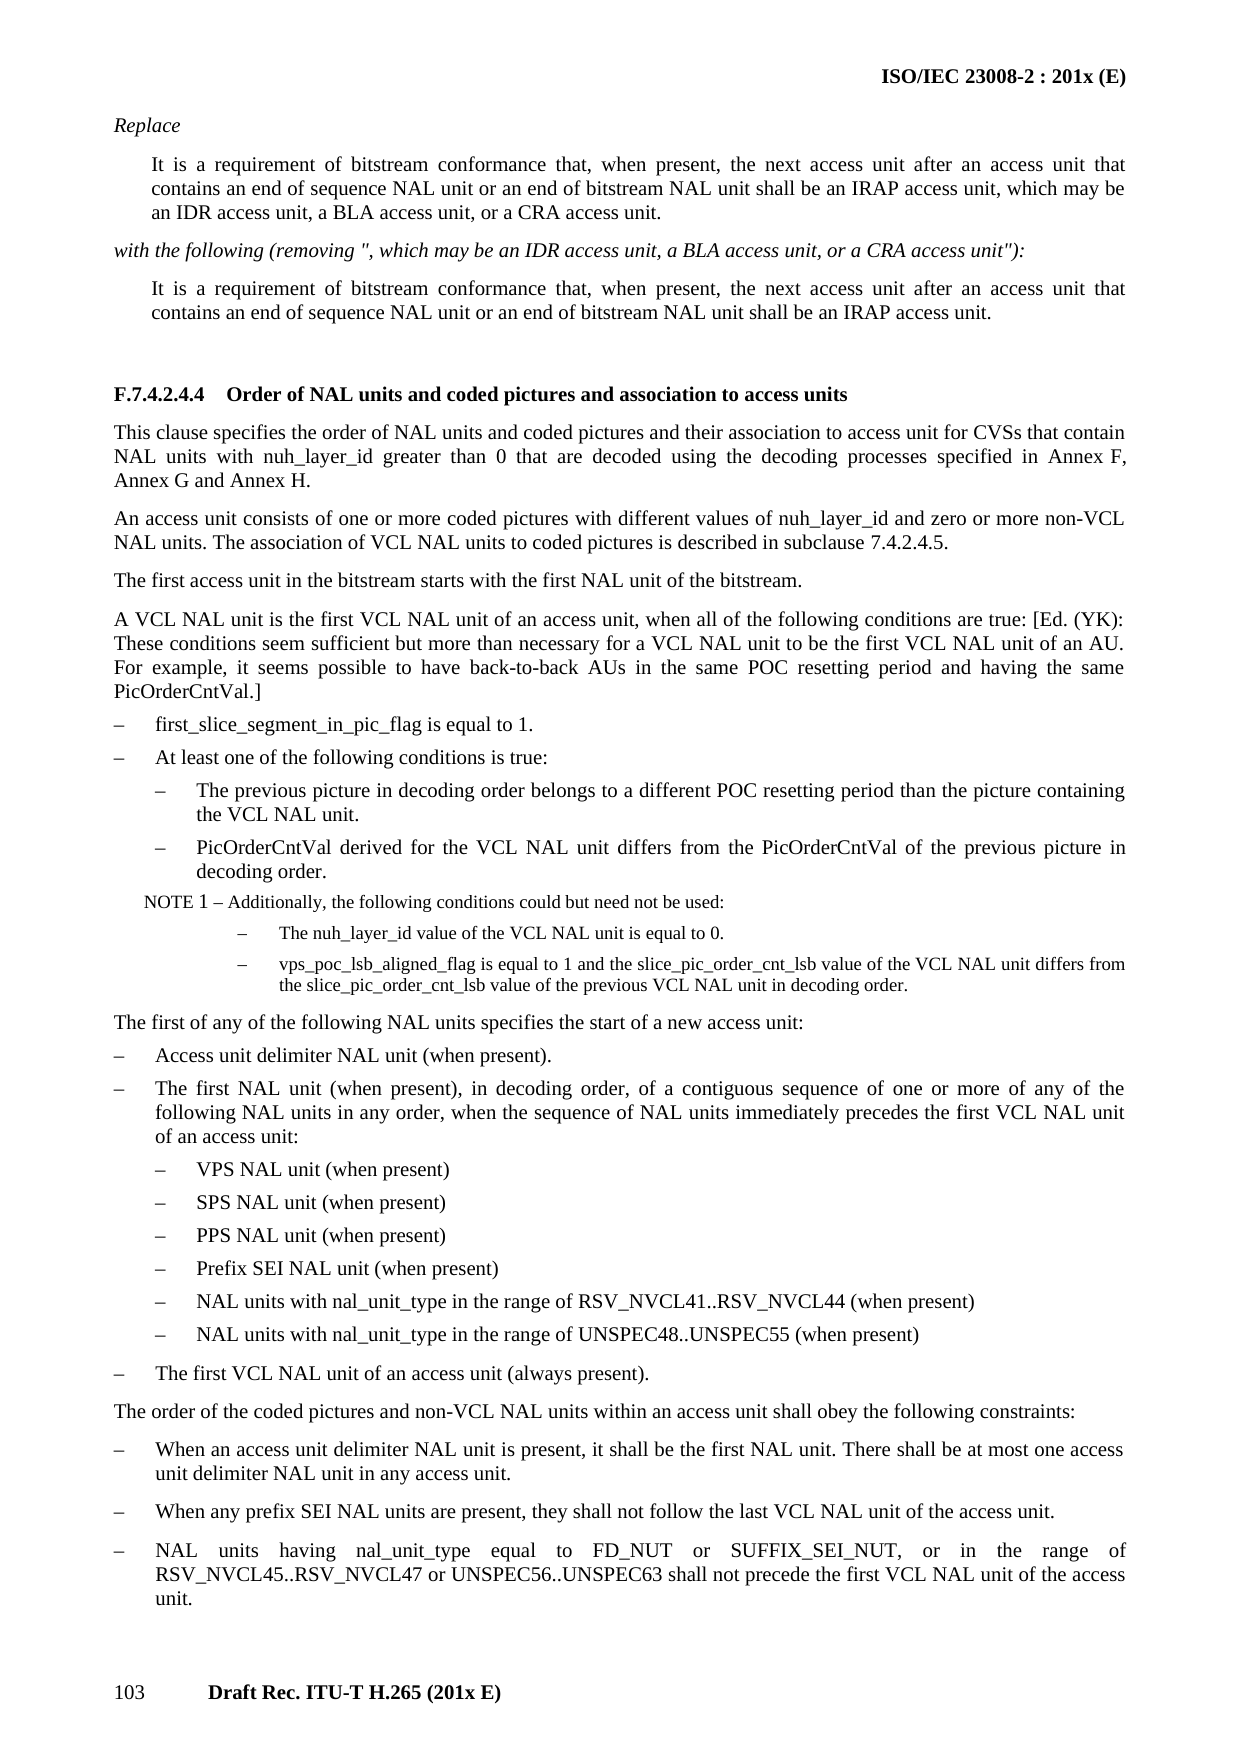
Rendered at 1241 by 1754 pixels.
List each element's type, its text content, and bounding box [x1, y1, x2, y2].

text with the following (removing ", which may be an IDR access unit, a BLA access unit, or a CRA access unit"): [113, 238, 1127, 262]
text – first_slice_segment_in_pic_flag is equal to 1. [113, 712, 1127, 736]
text – When any prefix SEI NAL units are present, they shall not follow the last VCL NAL unit of the access unit. [113, 1499, 1127, 1523]
text – The first VCL NAL unit of an access unit (always present). [113, 1361, 1127, 1385]
text – The previous picture in decoding order belongs to a different POC resetting period than the picture containing the VCL NAL unit. [155, 778, 1127, 826]
text This clause specifies the order of NAL units and coded pictures and their association to access unit for CVSs that contain NAL units with nuh_layer_id greater than 0 that are decoded using the decoding processes specified in Annex F, Annex G and Annex H. [113, 420, 1127, 492]
text – The first NAL unit (when present), in decoding order, of a contiguous sequence of one or more of any of the following NAL units in any order, when the sequence of NAL units immediately precedes the first VCL NAL unit of an access unit: [113, 1076, 1127, 1148]
text – The nuh_layer_id value of the VCL NAL unit is equal to 0. [237, 922, 1127, 944]
text – VPS NAL unit (when present) [155, 1157, 1127, 1181]
text – NAL units with nal_unit_type in the range of RSV_NVCL41..RSV_NVCL44 (when present) [155, 1289, 1127, 1313]
text – vps_poc_lsb_aligned_flag is equal to 1 and the slice_pic_order_cnt_lsb value of the VCL NAL unit differs from the slice_pic_order_cnt_lsb value of the previous VCL NAL unit in decoding order. [237, 953, 1127, 996]
text – At least one of the following conditions is true: [113, 745, 1127, 769]
text – When an access unit delimiter NAL unit is present, it shall be the first NAL unit. There shall be at most one access unit delimiter NAL unit in any access unit. [113, 1437, 1127, 1485]
text The order of the coded pictures and non-VCL NAL units within an access unit shall obey the following constraints: [113, 1399, 1127, 1423]
text The first of any of the following NAL units specifies the start of a new access unit: [113, 1010, 1127, 1034]
text Replace [113, 113, 1127, 137]
text It is a requirement of bitstream conformance that, when present, the next access unit after an access unit that contains an end of sequence NAL unit or an end of bitstream NAL unit shall be an IRAP access unit, which may be an IDR access unit, a BLA access unit, or a CRA access unit. [151, 152, 1127, 224]
text – PicOrderCntVal derived for the VCL NAL unit differs from the PicOrderCntVal of the previous picture in decoding order. [155, 835, 1127, 883]
text An access unit consists of one or more coded pictures with different values of nuh_layer_id and zero or more non-VCL NAL units. The association of VCL NAL units to coded pictures is described in subclause 7.4.2.4.5. [113, 506, 1127, 554]
text NOTE 1 – Additionally, the following conditions could but need not be used: [143, 889, 1127, 913]
text – NAL units having nal_unit_type equal to FD_NUT or SUFFIX_SEI_NUT, or in the range of RSV_NVCL45..RSV_NVCL47 or UNSPEC56..UNSPEC63 shall not precede the first VCL NAL unit of the access unit. [113, 1538, 1127, 1610]
list Order of NAL units and coded pictures and association to access units [113, 381, 1127, 406]
text The first access unit in the bitstream starts with the first NAL unit of the bitstream. [113, 568, 1127, 592]
text – PPS NAL unit (when present) [155, 1223, 1127, 1247]
text – Prefix SEI NAL unit (when present) [155, 1256, 1127, 1280]
text It is a requirement of bitstream conformance that, when present, the next access unit after an access unit that contains an end of sequence NAL unit or an end of bitstream NAL unit shall be an IRAP access unit. [151, 276, 1127, 324]
text – SPS NAL unit (when present) [155, 1190, 1127, 1214]
text – NAL units with nal_unit_type in the range of UNSPEC48..UNSPEC55 (when present) [155, 1322, 1127, 1346]
text – Access unit delimiter NAL unit (when present). [113, 1043, 1127, 1067]
text A VCL NAL unit is the first VCL NAL unit of an access unit, when all of the following conditions are true: [Ed. (YK): These conditions seem sufficient but more than necessary for a VCL NAL unit to be the first VCL NAL unit of an AU. For example, it seems possible to have back-to-back AUs in the same POC resetting period and having the same PicOrderCntVal.] [113, 607, 1127, 703]
